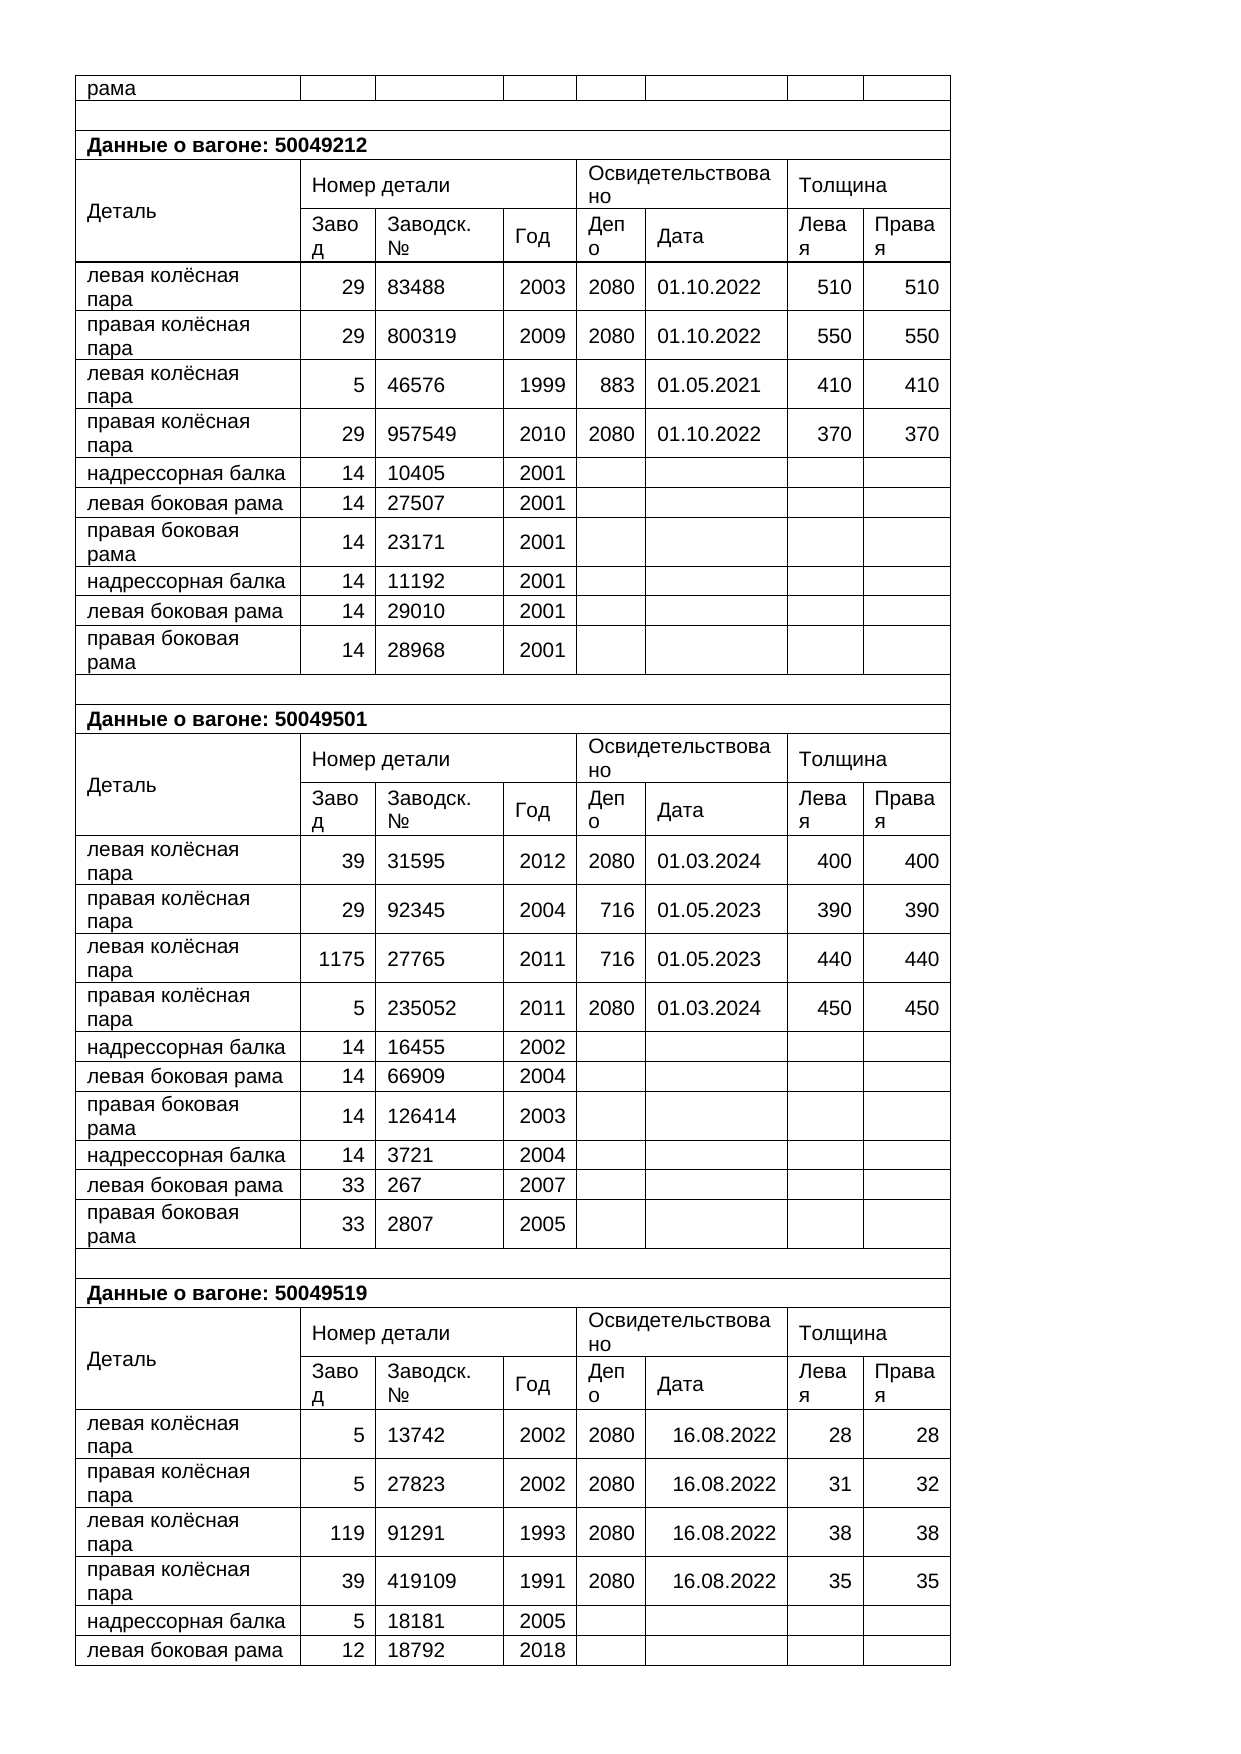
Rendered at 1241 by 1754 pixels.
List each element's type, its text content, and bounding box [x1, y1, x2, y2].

table_cell [788, 1141, 863, 1169]
table_cell 800319 [376, 311, 503, 359]
table_cell 13742 [376, 1410, 503, 1458]
table_cell 16.08.2022 [646, 1508, 787, 1556]
table_cell левая колёсная пара [76, 836, 300, 884]
table_cell 14 [301, 1092, 375, 1139]
table_cell 440 [788, 934, 863, 982]
table_cell 39 [301, 1557, 375, 1605]
table_cell 2018 [504, 1636, 576, 1664]
table_cell 2004 [504, 1141, 576, 1169]
table_cell Заводск.№ [376, 783, 503, 835]
table_cell [864, 1092, 950, 1139]
table_cell Год [504, 783, 576, 835]
table_cell Год [504, 1357, 576, 1409]
table_cell Деталь [76, 160, 300, 261]
table_cell 1999 [504, 360, 576, 408]
table_cell 2011 [504, 983, 576, 1031]
table_cell левая боковая рама [76, 596, 300, 625]
table_cell [577, 1092, 645, 1139]
table_cell 38 [788, 1508, 863, 1556]
table_cell [577, 1062, 645, 1091]
table_cell 5 [301, 360, 375, 408]
table_cell [646, 1032, 787, 1061]
table_cell 716 [577, 934, 645, 982]
table_cell 14 [301, 1141, 375, 1169]
table_cell Правая [864, 1357, 950, 1409]
table_cell 46576 [376, 360, 503, 408]
table_cell Левая [788, 783, 863, 835]
table_cell Депо [577, 783, 645, 835]
table_cell [577, 1606, 645, 1635]
table_cell правая колёсная пара [76, 885, 300, 933]
table_cell Завод [301, 209, 375, 261]
table_cell [577, 518, 645, 566]
table_cell Заводск.№ [376, 1357, 503, 1409]
table_cell [788, 567, 863, 595]
table_cell [646, 76, 787, 100]
table_cell 01.10.2022 [646, 409, 787, 457]
table_cell [864, 1141, 950, 1169]
table_cell [788, 1606, 863, 1635]
table_cell 5 [301, 76, 375, 100]
table_cell левая колёсная пара [76, 263, 300, 310]
table_cell 2010 [504, 409, 576, 457]
table_cell правая боковая рама [76, 1092, 300, 1139]
table_cell 235052 [376, 983, 503, 1031]
table_cell правая колёсная пара [76, 311, 300, 359]
table_cell [577, 458, 645, 487]
table_cell 716 [577, 885, 645, 933]
table_cell 16455 [376, 1032, 503, 1061]
table_cell 400 [864, 836, 950, 884]
table_cell Дата [646, 1357, 787, 1409]
table_cell Номер детали [301, 1308, 576, 1356]
table_cell 16.08.2022 [646, 1410, 787, 1458]
table_cell Освидетельствовано [577, 1308, 787, 1356]
table_cell [76, 101, 950, 130]
table_cell Номер детали [301, 734, 576, 782]
table_cell [788, 76, 863, 100]
table_cell 28 [864, 1410, 950, 1458]
table_cell левая боковая рама [76, 1062, 300, 1091]
table_cell 2003 [504, 1092, 576, 1139]
table_cell 2807 [376, 1200, 503, 1248]
table_cell 29 [301, 885, 375, 933]
table_cell 18181 [376, 1606, 503, 1635]
table_cell Правая [864, 209, 950, 261]
table_cell 2080 [577, 263, 645, 310]
table_cell 38 [864, 1508, 950, 1556]
table_cell 2007 [504, 1170, 576, 1199]
table_cell 510 [864, 263, 950, 310]
table_cell 410 [864, 360, 950, 408]
table_cell Толщина [788, 734, 950, 782]
table_cell [577, 1170, 645, 1199]
table_cell левая колёсная пара [76, 934, 300, 982]
table_cell [788, 488, 863, 517]
table_cell [646, 1170, 787, 1199]
table_cell 2002 [504, 76, 576, 100]
table_cell 5 [301, 1410, 375, 1458]
table_cell 390 [788, 885, 863, 933]
table_cell Освидетельствовано [577, 734, 787, 782]
table_cell 5 [301, 1606, 375, 1635]
table_cell Депо [577, 209, 645, 261]
table_cell [577, 1141, 645, 1169]
table_cell 2012 [504, 836, 576, 884]
table_cell 28 [788, 1410, 863, 1458]
table_cell 440 [864, 934, 950, 982]
table_cell [864, 458, 950, 487]
table_cell 267 [376, 1170, 503, 1199]
table_cell правая боковая рама [76, 518, 300, 566]
table_cell 27765 [376, 934, 503, 982]
table_cell [788, 1032, 863, 1061]
table_cell Завод [301, 1357, 375, 1409]
table_cell правая боковая рама [76, 1200, 300, 1248]
table_cell 5 [301, 983, 375, 1031]
table_cell левая боковая рама [76, 1636, 300, 1664]
table_cell [864, 76, 950, 100]
table_cell 14 [301, 596, 375, 625]
table_cell 31595 [376, 836, 503, 884]
table_cell [646, 1636, 787, 1664]
table_cell 450 [788, 983, 863, 1031]
table_cell 2002 [504, 1459, 576, 1507]
table_cell 01.03.2024 [646, 836, 787, 884]
table_cell правая колёсная пара [76, 983, 300, 1031]
table_cell [577, 1032, 645, 1061]
table_cell 510 [788, 263, 863, 310]
table_cell [646, 1141, 787, 1169]
table_cell левая колёсная пара [76, 360, 300, 408]
table_cell 883 [577, 360, 645, 408]
table_cell 957549 [376, 409, 503, 457]
table_cell [788, 458, 863, 487]
table_cell [646, 567, 787, 595]
table_cell 2005 [504, 1200, 576, 1248]
table_cell 410 [788, 360, 863, 408]
table_cell 2080 [577, 1410, 645, 1458]
table_cell 2004 [504, 1062, 576, 1091]
table_cell [646, 458, 787, 487]
table_cell 2080 [577, 836, 645, 884]
table_cell 01.10.2022 [646, 311, 787, 359]
table_cell [646, 1062, 787, 1091]
table_cell Дата [646, 209, 787, 261]
table_cell левая боковая рама [76, 488, 300, 517]
table_cell 66909 [376, 1062, 503, 1091]
table_cell 01.05.2023 [646, 934, 787, 982]
table_cell Заводск.№ [376, 209, 503, 261]
table_cell 28968 [376, 626, 503, 674]
table_cell [577, 488, 645, 517]
table_cell 2080 [577, 409, 645, 457]
table_cell 2080 [577, 311, 645, 359]
table_cell [864, 626, 950, 674]
table_cell Освидетельствовано [577, 160, 787, 208]
table_cell Толщина [788, 160, 950, 208]
table_cell 1991 [504, 1557, 576, 1605]
table_cell [864, 1032, 950, 1061]
table_cell [864, 596, 950, 625]
table_cell 550 [864, 311, 950, 359]
table_cell 29010 [376, 596, 503, 625]
table_cell Данные о вагоне: 50049212 [76, 131, 950, 159]
table_cell Деталь [76, 1308, 300, 1409]
table_cell [577, 596, 645, 625]
table_cell правая колёсная пара [76, 1459, 300, 1507]
table_cell правая колёсная пара [76, 409, 300, 457]
table_cell левая колёсная пара [76, 1508, 300, 1556]
table_cell Правая [864, 783, 950, 835]
table_cell 2001 [504, 626, 576, 674]
table_cell [646, 626, 787, 674]
table_cell 119 [301, 1508, 375, 1556]
table_cell [646, 518, 787, 566]
table_cell 2011 [504, 934, 576, 982]
table_cell [864, 567, 950, 595]
table_cell 12 [301, 1636, 375, 1664]
table_cell 01.05.2023 [646, 885, 787, 933]
table_cell 5 [301, 1459, 375, 1507]
table_cell Номер детали [301, 160, 576, 208]
table_cell 2001 [504, 488, 576, 517]
table_cell [788, 1636, 863, 1664]
table_cell 27823 [376, 1459, 503, 1507]
table_cell 14 [301, 1062, 375, 1091]
table_cell правая колёсная пара [76, 1557, 300, 1605]
table_cell [76, 1249, 950, 1278]
table_cell Год [504, 209, 576, 261]
table_cell Данные о вагоне: 50049501 [76, 705, 950, 733]
table_cell надрессорная балка [76, 1141, 300, 1169]
table_cell Левая [788, 1357, 863, 1409]
table_cell Депо [577, 1357, 645, 1409]
table_cell 2002 [504, 1032, 576, 1061]
table_cell 11192 [376, 567, 503, 595]
table_cell [788, 596, 863, 625]
table_cell 370 [788, 409, 863, 457]
table_cell 2080 [577, 1557, 645, 1605]
table_cell 18792 [376, 1636, 503, 1664]
table_cell 550 [788, 311, 863, 359]
table_cell 1175 [301, 934, 375, 982]
table_cell 2001 [504, 567, 576, 595]
table_cell 29 [301, 263, 375, 310]
table_cell 23171 [376, 518, 503, 566]
table_cell правая боковая рама [76, 626, 300, 674]
table_cell 2080 [577, 983, 645, 1031]
table_cell 14 [301, 458, 375, 487]
table_cell левая боковая рама [76, 1170, 300, 1199]
table_cell 14 [301, 488, 375, 517]
table_cell 2003 [504, 263, 576, 310]
table_cell [646, 488, 787, 517]
table_cell надрессорная балка [76, 567, 300, 595]
table_cell Завод [301, 783, 375, 835]
table_cell 390 [864, 885, 950, 933]
table_cell [788, 1170, 863, 1199]
table_cell 83488 [376, 263, 503, 310]
table_cell 16.08.2022 [646, 1557, 787, 1605]
table_cell 370 [864, 409, 950, 457]
table_cell [788, 626, 863, 674]
table_cell [76, 675, 950, 704]
table_cell 27507 [376, 488, 503, 517]
table_cell 91291 [376, 1508, 503, 1556]
table_cell Данные о вагоне: 50049519 [76, 1279, 950, 1307]
table_cell 16.08.2022 [646, 1459, 787, 1507]
table_cell [788, 1062, 863, 1091]
table_cell 01.03.2024 [646, 983, 787, 1031]
table_cell [864, 1606, 950, 1635]
table_cell [864, 488, 950, 517]
table_cell [864, 518, 950, 566]
table_cell 2001 [504, 518, 576, 566]
table_cell [577, 626, 645, 674]
table_cell Толщина [788, 1308, 950, 1356]
table_cell 2001 [504, 596, 576, 625]
table_cell 3721 [376, 1141, 503, 1169]
table_cell 10405 [376, 458, 503, 487]
table_cell 2009 [504, 311, 576, 359]
table_cell 33 [301, 1170, 375, 1199]
table_cell 126414 [376, 1092, 503, 1139]
table_cell [864, 1170, 950, 1199]
table_cell 2080 [577, 1508, 645, 1556]
table_cell надрессорная балка [76, 458, 300, 487]
table_cell 419109 [376, 1557, 503, 1605]
table_cell 450 [864, 983, 950, 1031]
table_cell левая колёсная пара [76, 1410, 300, 1458]
table_cell надрессорная балка [76, 1032, 300, 1061]
table_cell 400 [788, 836, 863, 884]
table_cell 01.05.2021 [646, 360, 787, 408]
table_cell Деталь [76, 734, 300, 835]
table_cell 79515 [376, 76, 503, 100]
table_cell [864, 1200, 950, 1248]
table_cell [864, 1062, 950, 1091]
table_cell надрессорная балка [76, 1606, 300, 1635]
table_cell [577, 567, 645, 595]
table_cell 01.10.2022 [646, 263, 787, 310]
table_cell 2001 [504, 458, 576, 487]
table_cell [864, 1636, 950, 1664]
table_cell 14 [301, 1032, 375, 1061]
table_cell Левая [788, 209, 863, 261]
table_cell 35 [864, 1557, 950, 1605]
table_cell 2002 [504, 1410, 576, 1458]
table_cell 2080 [577, 1459, 645, 1507]
table_cell правая боковая рама [76, 76, 300, 100]
table_cell 29 [301, 409, 375, 457]
table_cell 31 [788, 1459, 863, 1507]
table_cell [577, 1200, 645, 1248]
table_cell [646, 1092, 787, 1139]
table_cell [646, 1200, 787, 1248]
table_cell [646, 596, 787, 625]
table_cell [577, 1636, 645, 1664]
table_cell [788, 1200, 863, 1248]
table_cell 1993 [504, 1508, 576, 1556]
table_cell [788, 518, 863, 566]
table_cell 14 [301, 626, 375, 674]
table_cell [577, 76, 645, 100]
table_cell 33 [301, 1200, 375, 1248]
table_cell 2004 [504, 885, 576, 933]
table_cell Дата [646, 783, 787, 835]
table_cell 14 [301, 567, 375, 595]
table_cell 14 [301, 518, 375, 566]
table_cell 29 [301, 311, 375, 359]
table_cell 32 [864, 1459, 950, 1507]
table_cell 2005 [504, 1606, 576, 1635]
table_cell 35 [788, 1557, 863, 1605]
table_cell 92345 [376, 885, 503, 933]
table_cell [788, 1092, 863, 1139]
table_cell 39 [301, 836, 375, 884]
table_cell [646, 1606, 787, 1635]
